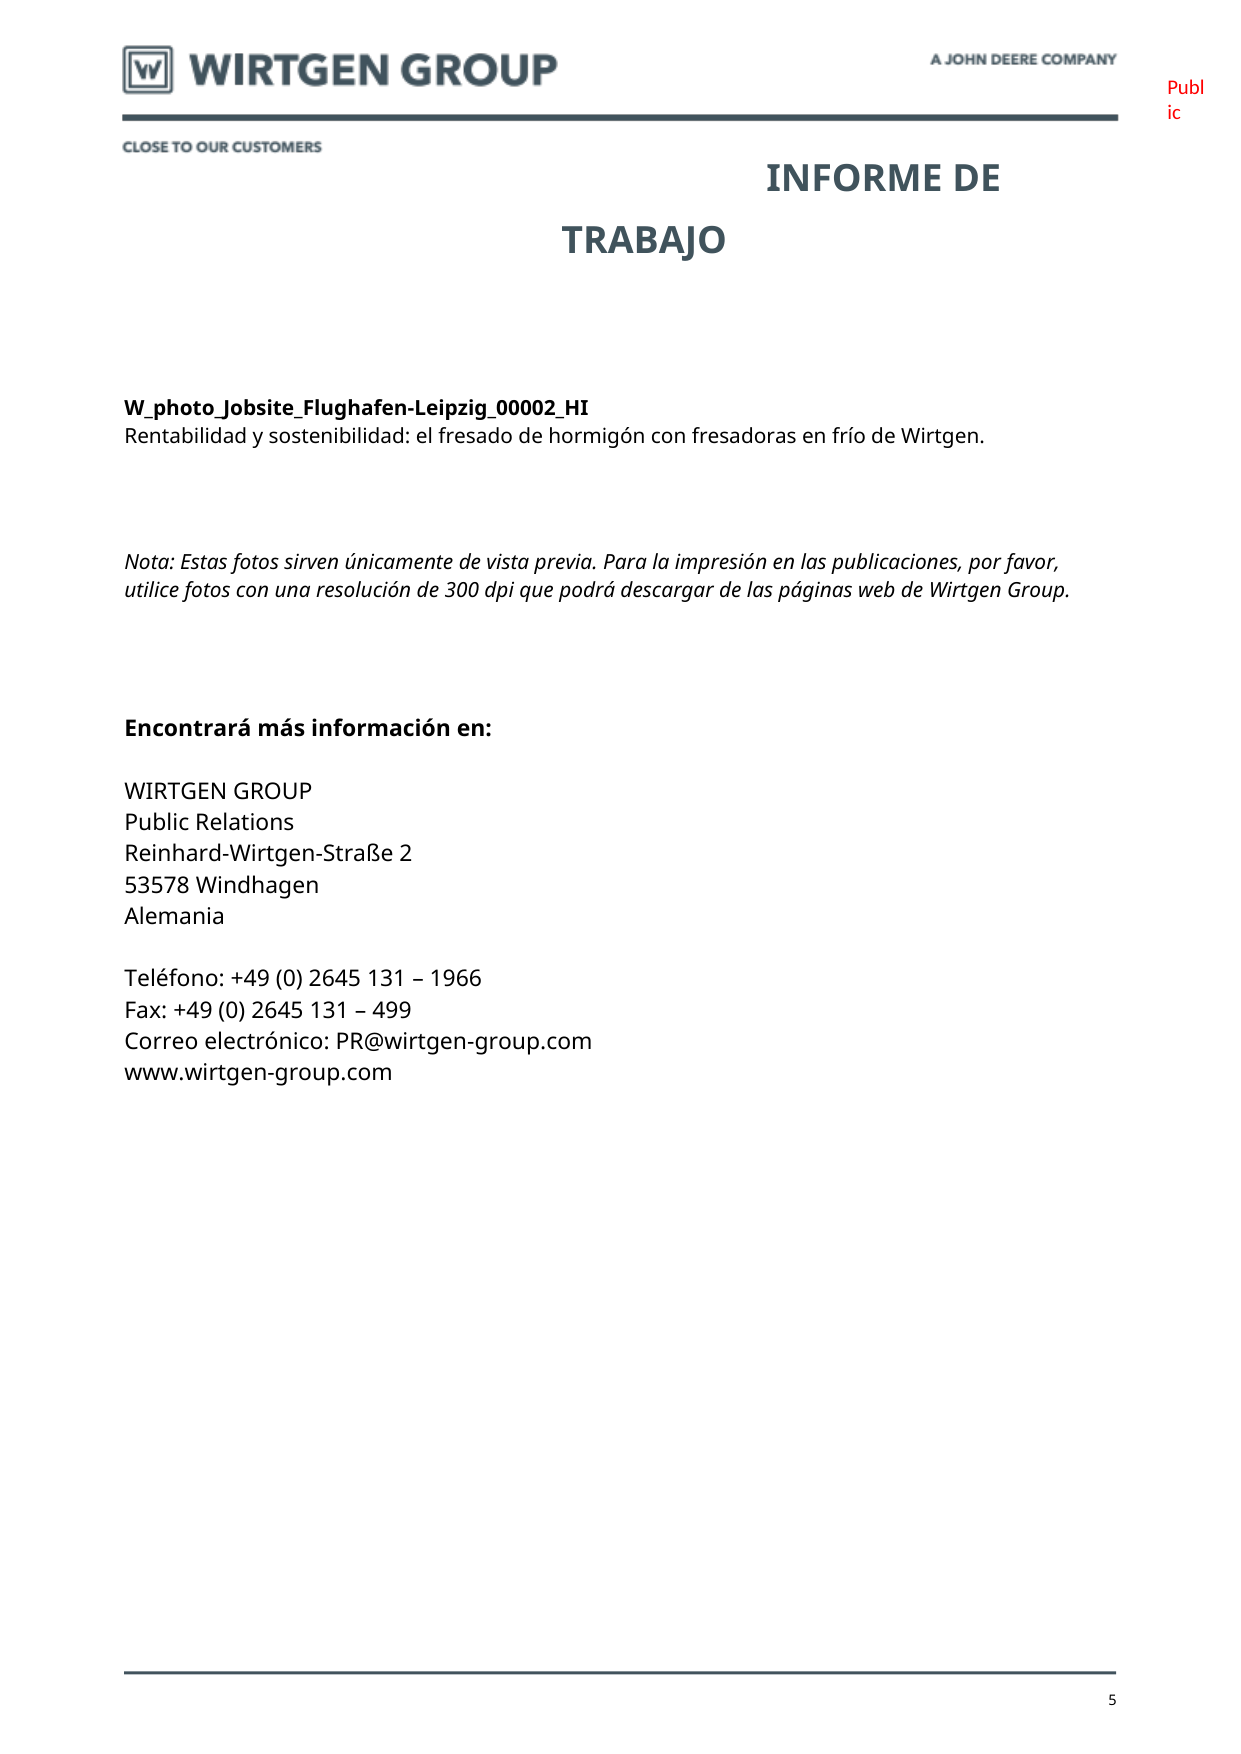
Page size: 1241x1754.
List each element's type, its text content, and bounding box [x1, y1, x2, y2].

text Nota: Estas fotos sirven únicamente de vista previa. Para la impresión en las publicaciones, por favor, utilice fotos con una resolución de 300 dpi que podrá descargar de las páginas web de Wirtgen Group. [124, 547, 1116, 604]
text Rentabilidad y sostenibilidad: el fresado de hormigón con fresadoras en frío de Wirtgen. [124, 422, 1116, 450]
text Encontrará más información en: [124, 712, 1116, 744]
text Public Relations [124, 806, 1116, 837]
text www.wirtgen-group.com [124, 1056, 1116, 1087]
text Correo electrónico: PR@wirtgen-group.comPR@wirtgen-group.com [124, 1025, 1116, 1056]
text WIRTGEN GROUP [124, 775, 1116, 806]
text Fax: +49 (0) 2645 131 – 499 [124, 994, 1116, 1025]
text Reinhard-Wirtgen-Straße 2 [124, 837, 1116, 869]
text W_photo_Jobsite_Flughafen-Leipzig_00002_HI [124, 393, 1116, 422]
text 53578 Windhagen [124, 869, 1116, 900]
text Alemania [124, 900, 1116, 931]
text Teléfono: +49 (0) 2645 131 – 1966 [124, 962, 1116, 994]
